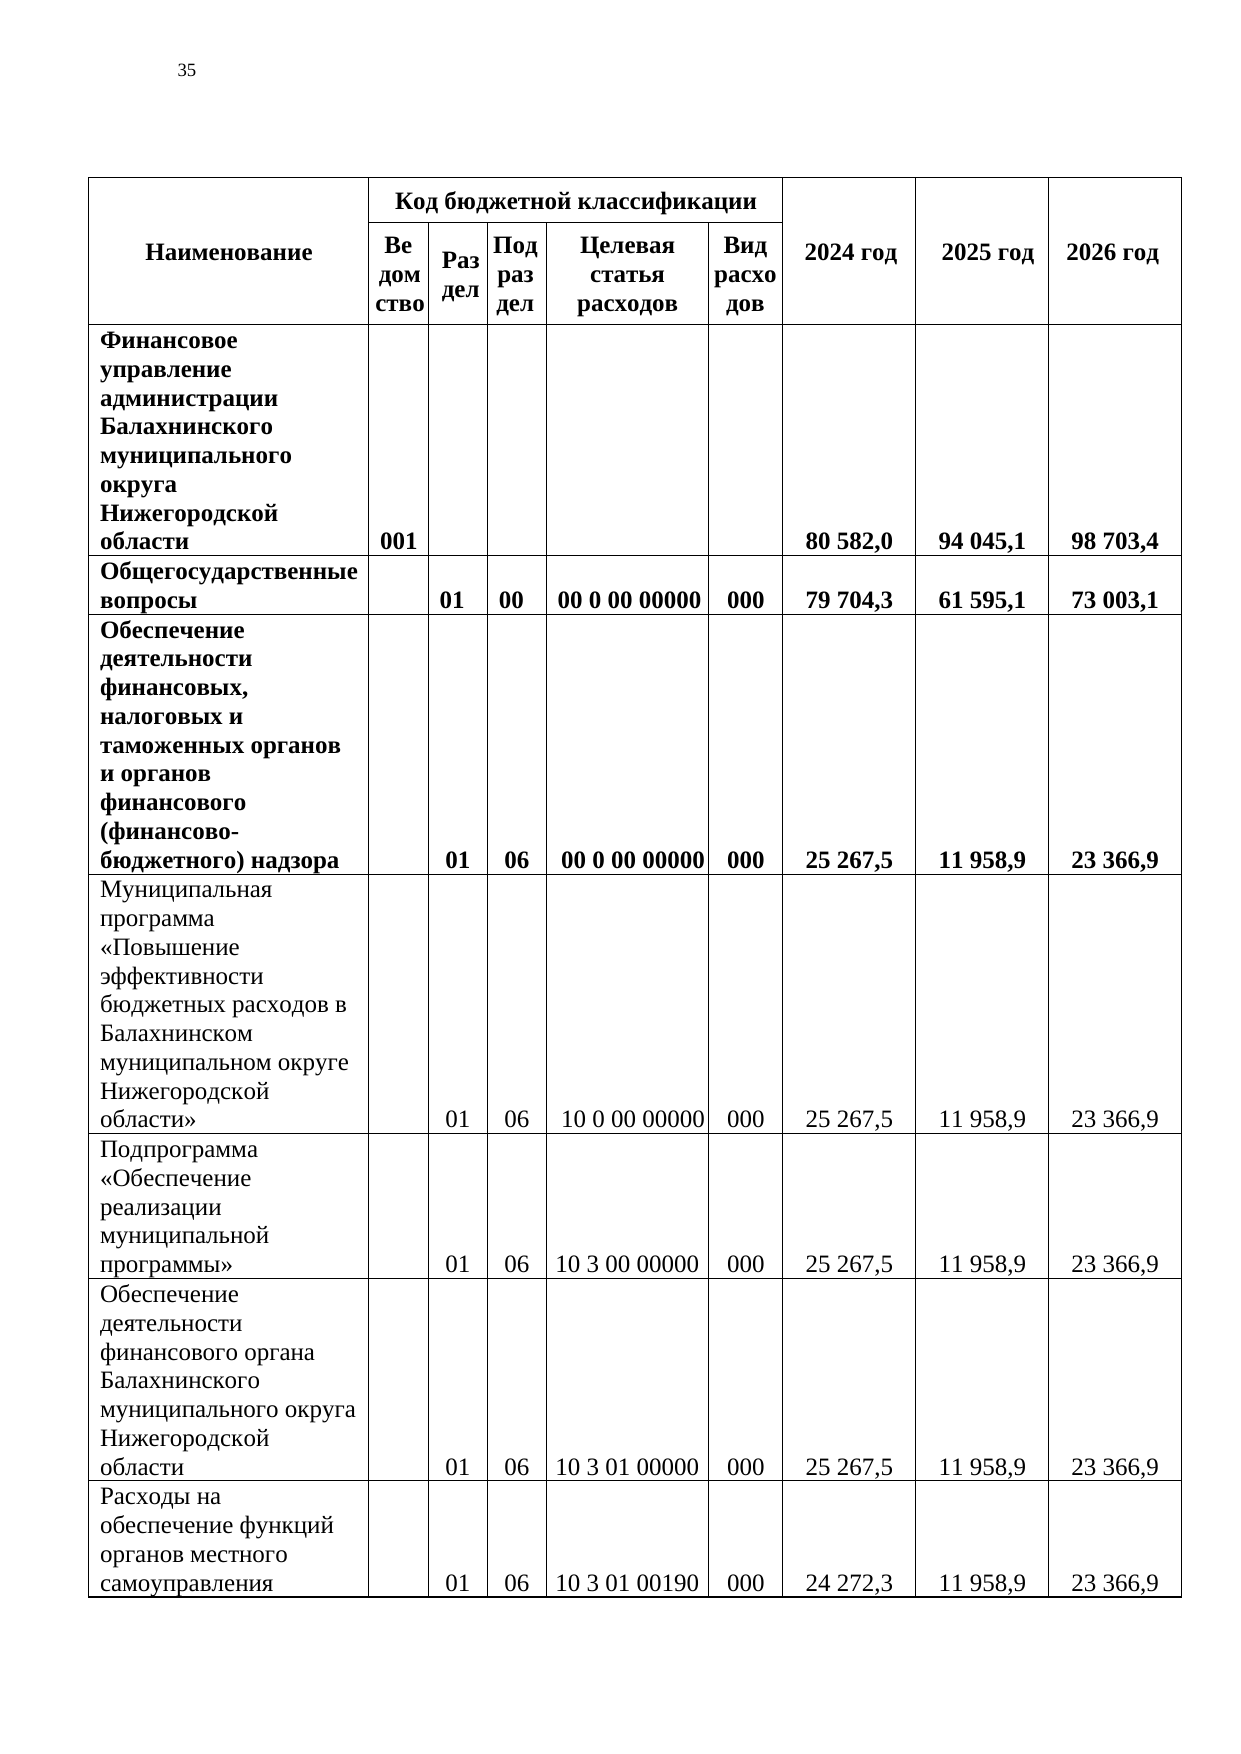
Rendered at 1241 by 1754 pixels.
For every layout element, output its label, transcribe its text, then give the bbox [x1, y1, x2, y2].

table_cell 06 [488, 1279, 546, 1480]
table_cell Подпрограмма «Обеспечение реализации муниципальной программы» [89, 1134, 368, 1278]
table_header 2024 год [783, 178, 915, 324]
table_cell 000 [709, 1134, 782, 1278]
table_cell Расходы на обеспечение функций органов местного самоуправления [89, 1481, 368, 1596]
table_cell 25 267,5 [783, 615, 915, 873]
table_cell 01 [429, 1134, 487, 1278]
table_cell 61 595,1 [916, 556, 1048, 614]
table_cell 10 3 01 00190 [547, 1481, 708, 1596]
table_header 2026 год [1049, 178, 1181, 324]
table_cell 00 0 00 00000 [547, 615, 708, 873]
table_cell 24 272,3 [783, 1481, 915, 1596]
table_cell 000 [709, 1481, 782, 1596]
table_cell 01 [429, 875, 487, 1133]
table_cell 01 [429, 556, 487, 614]
table_cell Раз дел [429, 223, 487, 324]
table_cell 11 958,9 [916, 615, 1048, 873]
table_cell 00 0 00 00000 [547, 556, 708, 614]
table_cell Ве дом ство [369, 223, 428, 324]
table_cell 11 958,9 [916, 1481, 1048, 1596]
table_cell [709, 325, 782, 555]
table_cell 01 [429, 615, 487, 873]
table_cell Обеспечение деятельности финансовых, налоговых и таможенных органов и органов финансового (финансово-бюджетного) надзора [89, 615, 368, 873]
table_cell 000 [709, 615, 782, 873]
table_cell [369, 1481, 428, 1596]
table_cell 06 [488, 615, 546, 873]
table_cell [547, 325, 708, 555]
table_header Код бюджетной классификации [369, 178, 782, 222]
table_cell 06 [488, 875, 546, 1133]
table_cell [369, 875, 428, 1133]
table_cell [369, 556, 428, 614]
table_cell 98 703,4 [1049, 325, 1181, 555]
table_cell 11 958,9 [916, 875, 1048, 1133]
table_cell 23 366,9 [1049, 1279, 1181, 1480]
table_cell 000 [709, 1279, 782, 1480]
table_cell [488, 325, 546, 555]
table_cell 06 [488, 1481, 546, 1596]
table_cell [429, 325, 487, 555]
table_cell 001 [369, 325, 428, 555]
table_cell [369, 615, 428, 873]
table_cell 000 [709, 875, 782, 1133]
table_cell 25 267,5 [783, 1134, 915, 1278]
table_cell 11 958,9 [916, 1134, 1048, 1278]
table_cell 79 704,3 [783, 556, 915, 614]
table_cell Муниципальная программа «Повышение эффективности бюджетных расходов в Балахнинском муниципальном округе Нижегородской области» [89, 875, 368, 1133]
table_header 2025 год [916, 178, 1048, 324]
table_cell 23 366,9 [1049, 1481, 1181, 1596]
table_cell 06 [488, 1134, 546, 1278]
table_cell 01 [429, 1279, 487, 1480]
table_cell 23 366,9 [1049, 1134, 1181, 1278]
table_cell 73 003,1 [1049, 556, 1181, 614]
table_cell Целевая статья расходов [547, 223, 708, 324]
table_cell Финансовое управление администрации Балахнинского муниципального округа Нижегородской области [89, 325, 368, 555]
table_cell 11 958,9 [916, 1279, 1048, 1480]
table_cell 94 045,1 [916, 325, 1048, 555]
table_cell 00 [488, 556, 546, 614]
table_cell Вид расхо дов [709, 223, 782, 324]
table_cell [369, 1134, 428, 1278]
table_cell 25 267,5 [783, 1279, 915, 1480]
table_cell 10 0 00 00000 [547, 875, 708, 1133]
table_cell Общегосударственные вопросы [89, 556, 368, 614]
table_cell 10 3 00 00000 [547, 1134, 708, 1278]
table_cell Обеспечение деятельности финансового органа Балахнинского муниципального округа Нижегородской области [89, 1279, 368, 1480]
table_cell 10 3 01 00000 [547, 1279, 708, 1480]
table_cell 23 366,9 [1049, 875, 1181, 1133]
table_cell 23 366,9 [1049, 615, 1181, 873]
table_cell Подраз дел [488, 223, 546, 324]
table_cell [369, 1279, 428, 1480]
table_cell 01 [429, 1481, 487, 1596]
table_cell 000 [709, 556, 782, 614]
table_cell 25 267,5 [783, 875, 915, 1133]
table_cell 80 582,0 [783, 325, 915, 555]
table_header Наименование [89, 178, 368, 324]
